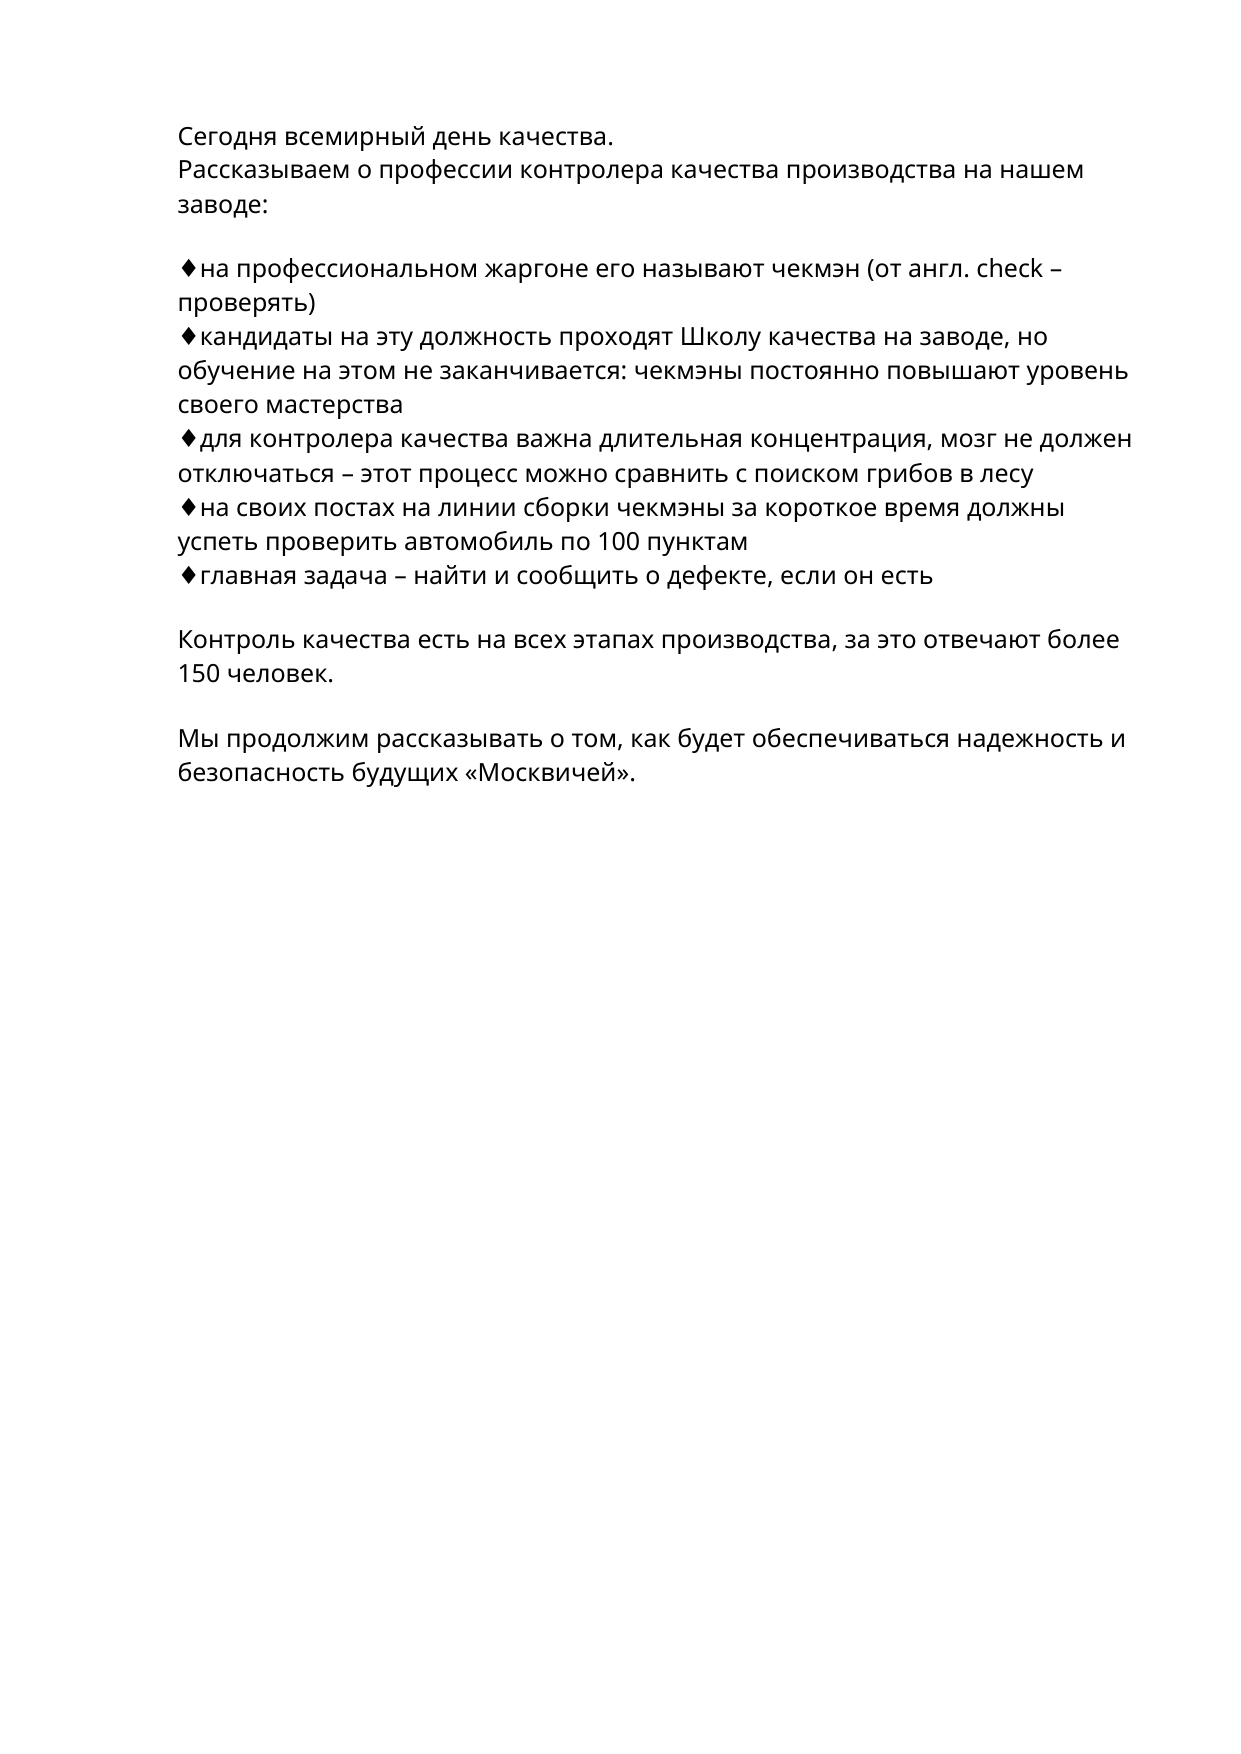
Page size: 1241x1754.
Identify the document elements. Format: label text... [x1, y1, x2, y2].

text Мы продолжим рассказывать о том, как будет обеспечиваться надежность и безопасность будущих «Москвичей». [177, 721, 1152, 789]
text Рассказываем о профессии контролера качества производства на нашем заводе: [177, 152, 1152, 220]
text ♦️главная задача – найти и сообщить о дефекте, если он есть [177, 557, 1152, 591]
text ♦️для контролера качества важна длительная концентрация, мозг не должен отключаться – этот процесс можно сравнить с поиском грибов в лесу [177, 421, 1152, 489]
text Сегодня всемирный день качества. [177, 118, 1152, 152]
text Контроль качества есть на всех этапах производства, за это отвечают более 150 человек. [177, 622, 1152, 690]
text ♦️на профессиональном жаргоне его называют чекмэн (от англ. check – проверять) [177, 251, 1152, 319]
text ♦️на своих постах на линии сборки чекмэны за короткое время должны успеть проверить автомобиль по 100 пунктам [177, 489, 1152, 557]
text ♦️кандидаты на эту должность проходят Школу качества на заводе, но обучение на этом не заканчивается: чекмэны постоянно повышают уровень своего мастерства [177, 319, 1152, 421]
